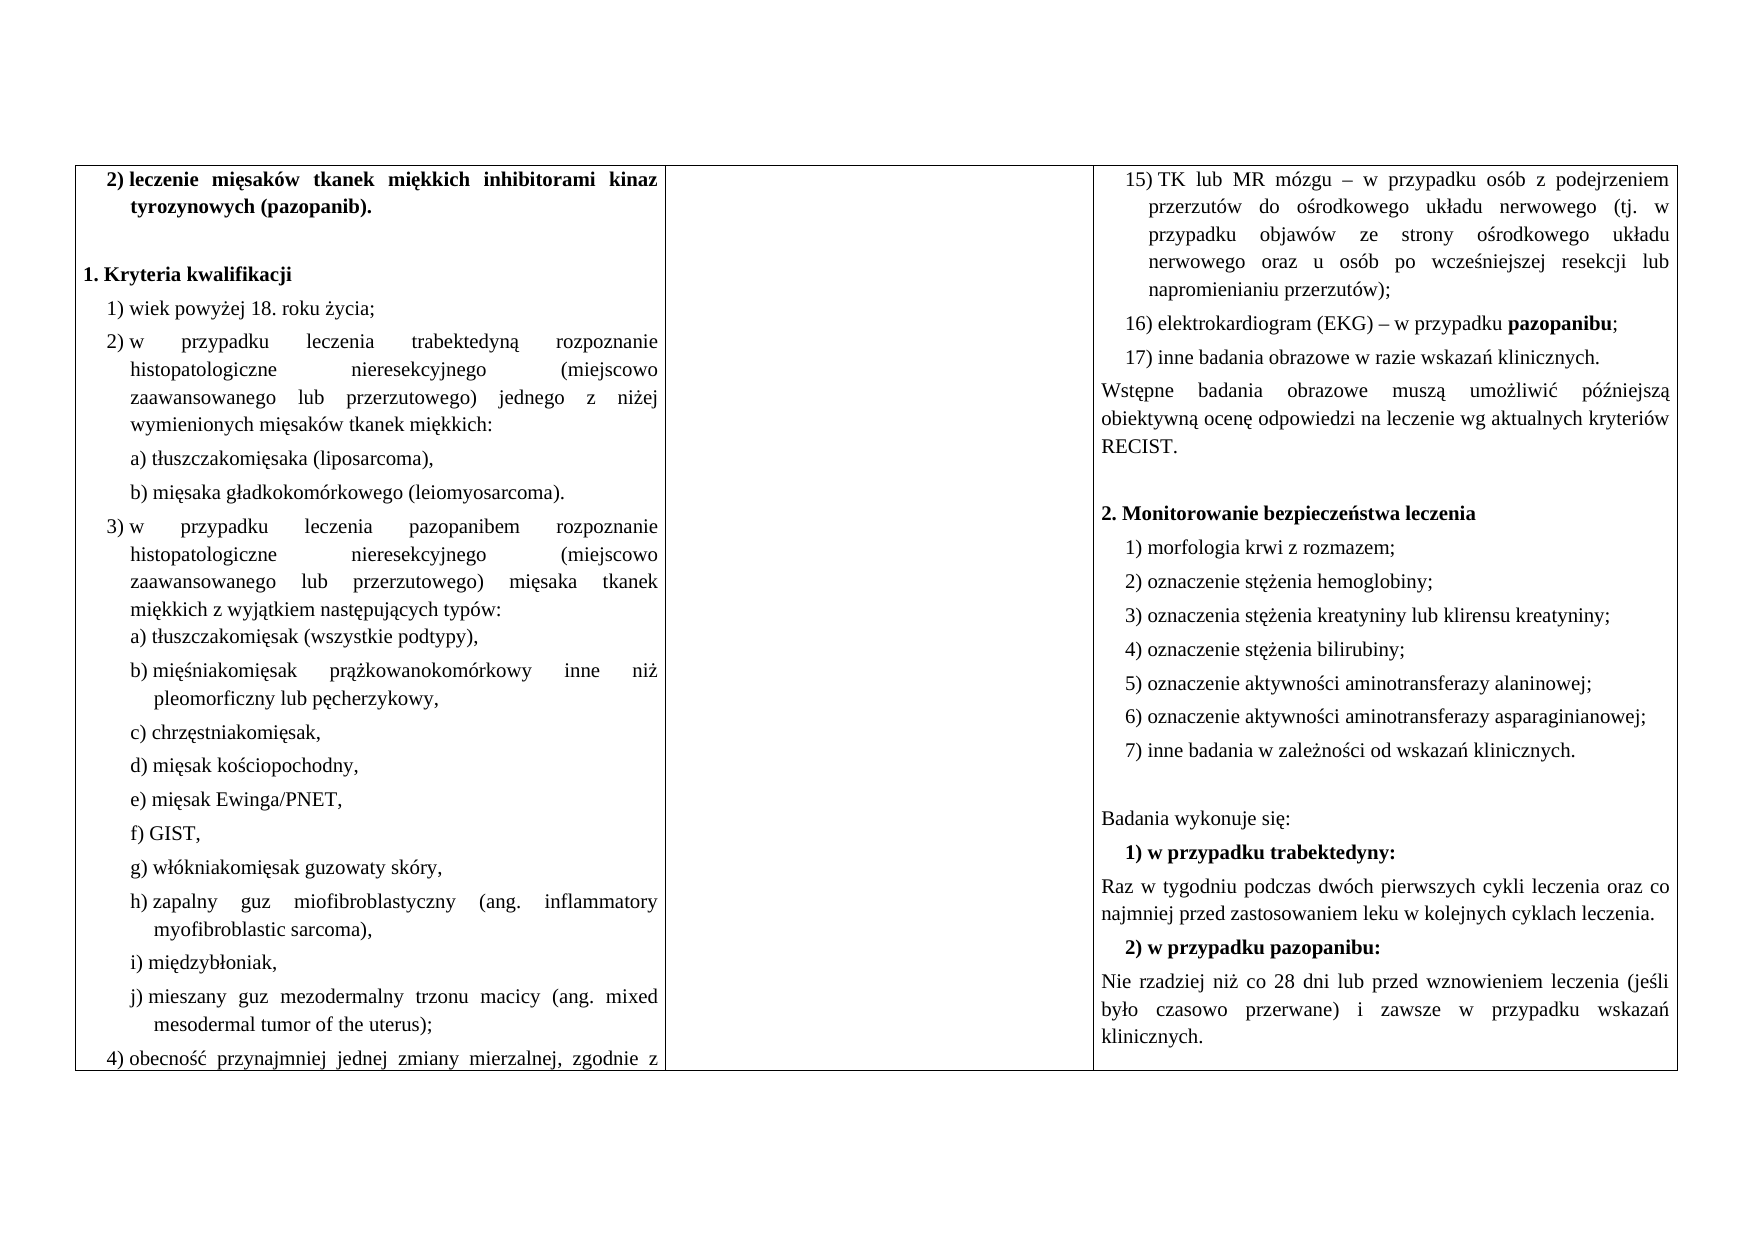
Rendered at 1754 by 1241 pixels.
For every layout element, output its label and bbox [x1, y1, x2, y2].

table_cell [1094, 166, 1677, 1070]
table_cell [666, 166, 1093, 1070]
table_cell [76, 166, 665, 1070]
